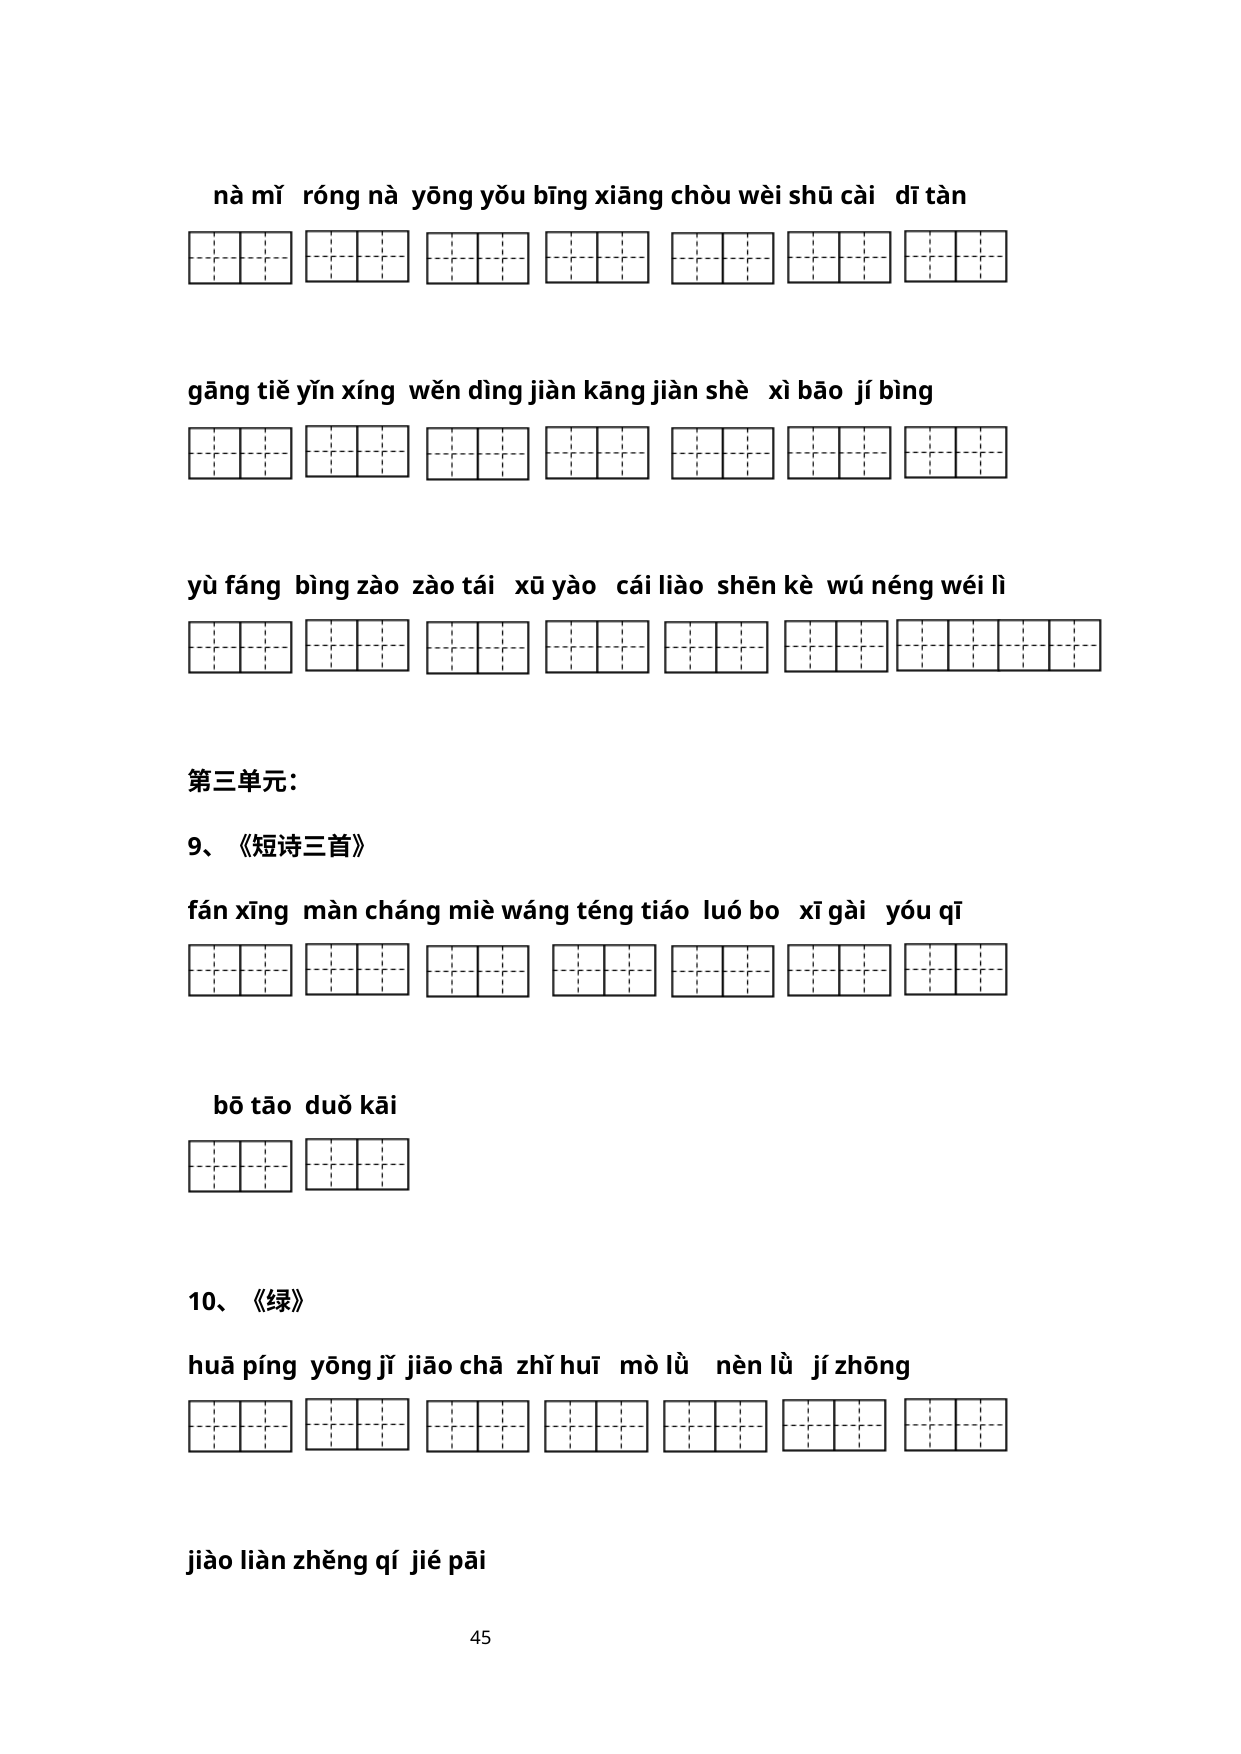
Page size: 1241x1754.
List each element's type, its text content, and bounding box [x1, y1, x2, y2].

picture [425, 621, 531, 676]
picture [304, 1397, 411, 1452]
picture [187, 1139, 294, 1194]
picture [304, 942, 411, 997]
picture [304, 618, 411, 673]
text jiào liàn zhěng qí jié pāi [187, 1527, 1053, 1592]
picture [786, 426, 893, 481]
picture [670, 426, 776, 481]
picture [786, 230, 893, 285]
picture [662, 1399, 769, 1454]
text 9、《短诗三首》 [187, 812, 1053, 877]
picture [304, 229, 411, 284]
picture [425, 427, 531, 482]
picture [786, 943, 893, 998]
picture [304, 424, 411, 479]
picture [670, 944, 776, 999]
picture [781, 1398, 888, 1453]
picture [187, 943, 294, 998]
picture [783, 620, 890, 674]
text fán xīng màn cháng miè wáng téng tiáo luó bo xī gài yóu qī [187, 877, 1053, 942]
picture [903, 942, 1009, 997]
text yù fáng bìng zào zào tái xū yào cái liào shēn kè wú néng wéi lì [187, 552, 1053, 617]
picture [543, 1399, 650, 1454]
picture [895, 618, 1103, 673]
picture [425, 944, 531, 999]
picture [304, 1137, 411, 1192]
picture [187, 426, 294, 481]
picture [663, 620, 770, 675]
text huā píng yōng jǐ jiāo chā zhǐ huī mò lǜ nèn lǜ jí zhōng [187, 1332, 1053, 1397]
picture [425, 231, 531, 286]
text gāng tiě yǐn xíng wěn dìng jiàn kāng jiàn shè xì bāo jí bìng [187, 357, 1053, 422]
picture [187, 620, 294, 675]
picture [425, 1400, 531, 1454]
text bō tāo duǒ kāi [187, 1072, 1053, 1137]
picture [903, 229, 1009, 284]
picture [670, 231, 776, 286]
picture [187, 1399, 294, 1454]
picture [544, 426, 651, 481]
text nà mǐ róng nà yōng yǒu bīng xiāng chòu wèi shū cài dī tàn [187, 162, 1053, 227]
text 第三单元： [187, 747, 1053, 812]
picture [544, 230, 651, 285]
picture [551, 943, 658, 998]
picture [903, 1398, 1009, 1453]
picture [903, 425, 1009, 480]
picture [544, 620, 651, 675]
text 10、《绿》 [187, 1267, 1053, 1332]
picture [187, 231, 294, 286]
